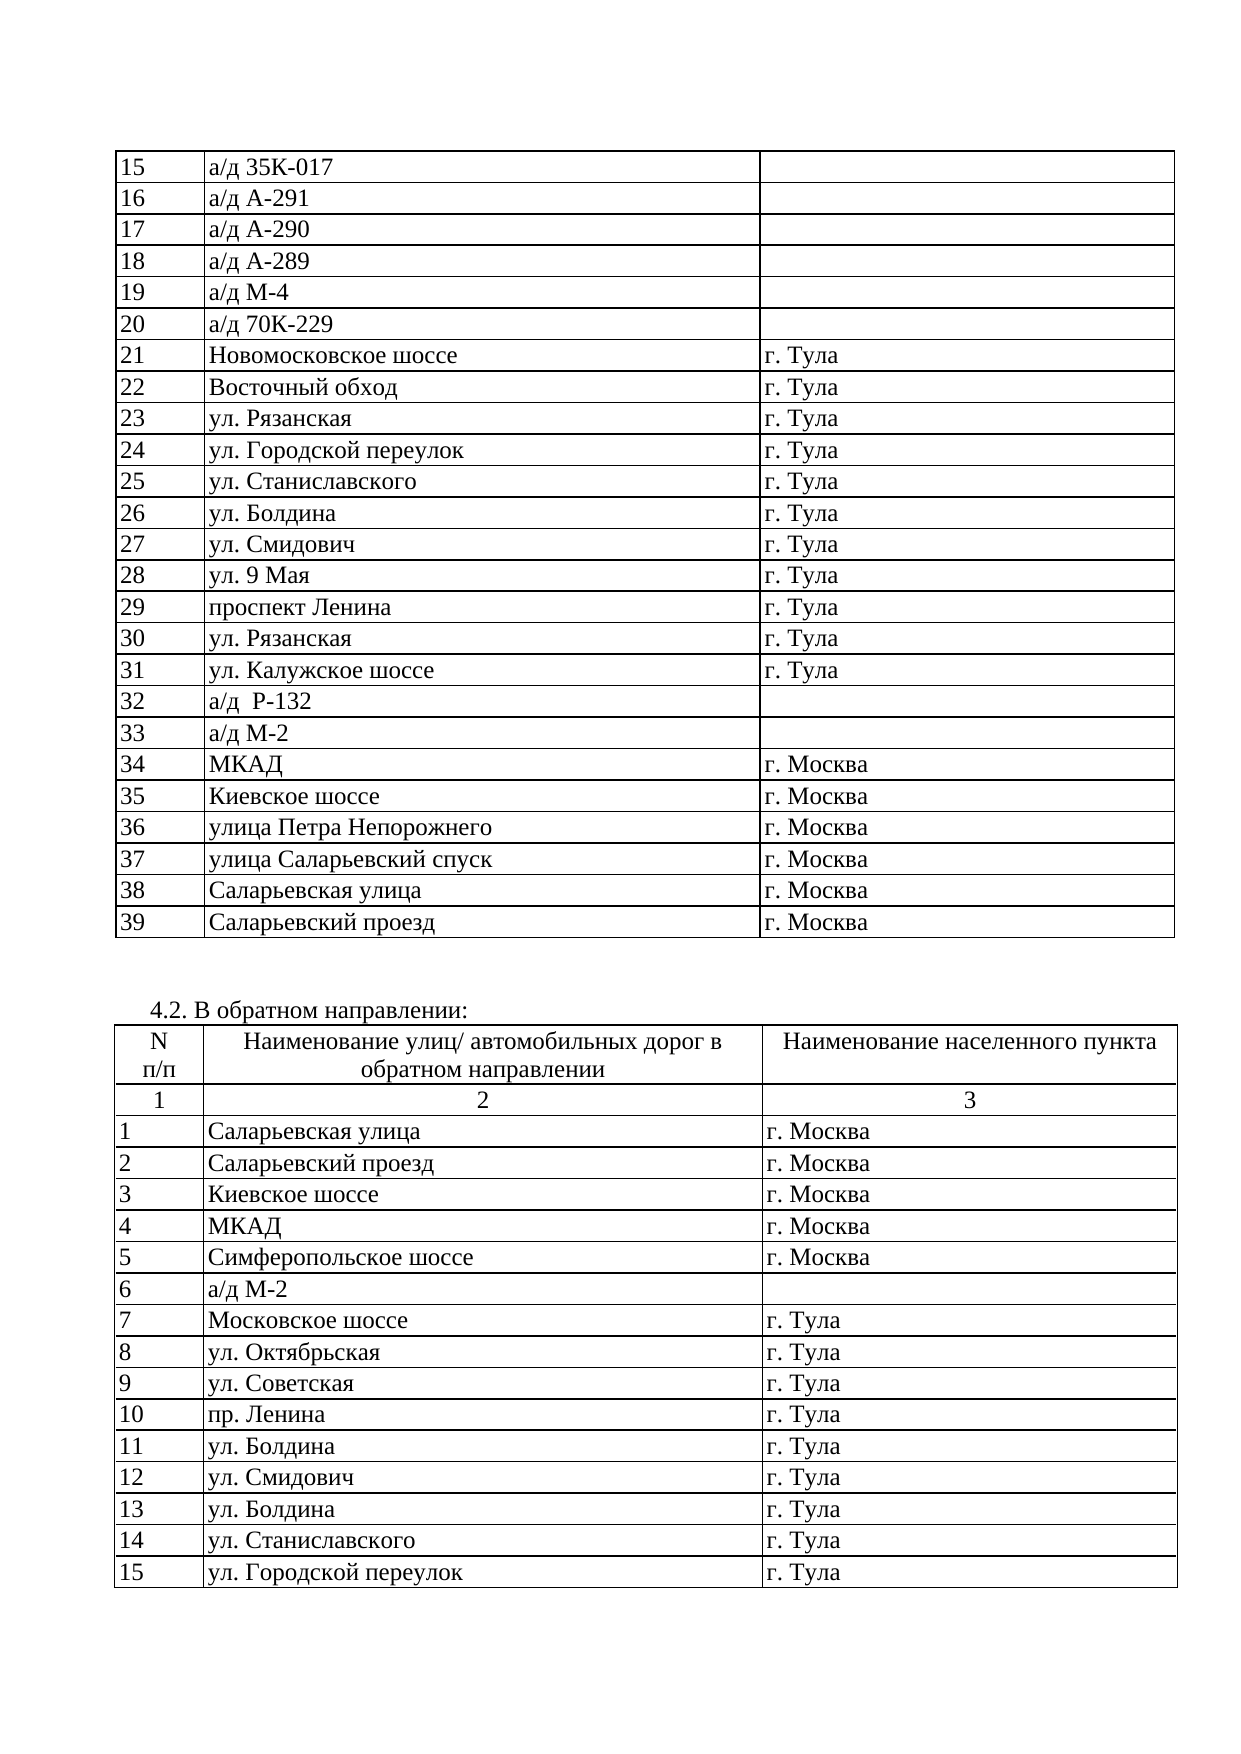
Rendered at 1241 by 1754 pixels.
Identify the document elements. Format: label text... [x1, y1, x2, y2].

table_cell г. Тула [763, 1555, 1177, 1587]
table_cell Саларьевский проезд [204, 1148, 762, 1178]
table_cell [763, 1272, 1177, 1303]
table_cell 15 [115, 1556, 203, 1587]
table_cell г. Тула [761, 372, 1174, 402]
table_cell 23 [117, 403, 204, 433]
table_cell ул. Болдина [204, 1494, 762, 1524]
table_cell 6 [115, 1273, 203, 1303]
table_cell Киевское шоссе [204, 1179, 762, 1209]
table_cell 21 [117, 340, 204, 370]
table_cell ул. Городской переулок [205, 435, 759, 464]
table_cell ул. Калужское шоссе [205, 655, 759, 685]
table_cell 22 [117, 372, 204, 402]
table_cell ул. Станиславского [205, 466, 759, 496]
table_cell 10 [115, 1399, 203, 1429]
table_cell 24 [117, 435, 204, 464]
table_cell [761, 686, 1174, 716]
table_cell а/д Р-132 [205, 686, 759, 716]
table_cell г. Тула [761, 655, 1174, 685]
table_cell г. Тула [761, 340, 1174, 370]
table_cell а/д М-2 [205, 718, 759, 748]
table_cell 33 [117, 718, 204, 748]
table_cell г. Москва [763, 1209, 1177, 1241]
table_cell г. Тула [761, 466, 1174, 496]
table_cell г. Тула [763, 1461, 1177, 1492]
table_cell 26 [117, 498, 204, 527]
table_cell Новомосковское шоссе [205, 340, 759, 370]
table_cell г. Москва [761, 812, 1174, 842]
table_cell г. Тула [761, 435, 1174, 464]
table_cell г. Москва [761, 907, 1174, 936]
table_cell 7 [115, 1305, 203, 1335]
table_cell ул. Советская [204, 1368, 762, 1398]
table_cell 1 [115, 1116, 203, 1146]
table_cell ул. Смидович [205, 529, 759, 559]
table_cell г. Тула [763, 1524, 1177, 1555]
table_cell 39 [117, 907, 204, 936]
table_cell 11 [115, 1430, 203, 1461]
table_cell 2 [204, 1085, 762, 1115]
table_cell 32 [117, 686, 204, 716]
table_cell г. Москва [761, 781, 1174, 811]
table_cell а/д М-4 [205, 277, 759, 307]
table_cell г. Тула [761, 498, 1174, 527]
table_header Наименование улиц/ автомобильных дорог в обратном направлении [204, 1026, 762, 1083]
table_cell [761, 183, 1174, 213]
table_cell [761, 277, 1174, 307]
table_cell Саларьевская улица [204, 1116, 762, 1146]
table_cell [761, 309, 1174, 339]
table_cell улица Петра Непорожнего [205, 812, 759, 842]
table_cell г. Тула [761, 403, 1174, 433]
table_cell МКАД [204, 1211, 762, 1241]
table_cell г. Тула [763, 1492, 1177, 1524]
table_cell ул. Болдина [205, 498, 759, 527]
table_cell 31 [117, 655, 204, 685]
table_cell а/д А-290 [205, 215, 759, 244]
table_header Наименование населенного пункта [763, 1026, 1177, 1083]
table_cell г. Тула [763, 1304, 1177, 1335]
table_cell улица Саларьевский спуск [205, 844, 759, 873]
table_cell г. Москва [763, 1241, 1177, 1272]
table_cell Симферопольское шоссе [204, 1242, 762, 1272]
table_cell г. Тула [763, 1335, 1177, 1366]
table_cell [761, 246, 1174, 276]
table_cell 34 [117, 749, 204, 779]
table_cell а/д А-291 [205, 183, 759, 213]
table_cell а/д 35К-017 [205, 152, 759, 181]
table_cell г. Тула [761, 529, 1174, 559]
table_cell ул. Болдина [204, 1431, 762, 1461]
table_cell ул. Октябрьская [204, 1337, 762, 1366]
table_cell [761, 215, 1174, 244]
table_cell 16 [117, 183, 204, 213]
table_cell Саларьевский проезд [205, 907, 759, 936]
table_cell г. Тула [761, 592, 1174, 622]
table_cell г. Москва [763, 1115, 1177, 1146]
table_cell 5 [115, 1242, 203, 1272]
table_cell а/д М-2 [204, 1274, 762, 1303]
table_cell 28 [117, 561, 204, 590]
table_cell Киевское шоссе [205, 781, 759, 811]
table_cell а/д 70К-229 [205, 309, 759, 339]
table_cell г. Тула [761, 561, 1174, 590]
table_cell 25 [117, 466, 204, 496]
table_cell ул. Станиславского [204, 1525, 762, 1555]
table_cell МКАД [205, 749, 759, 779]
table_cell г. Москва [763, 1146, 1177, 1178]
table_cell 29 [117, 592, 204, 622]
table_cell 3 [115, 1179, 203, 1209]
table_cell г. Тула [761, 623, 1174, 653]
table_cell 37 [117, 844, 204, 873]
table_cell пр. Ленина [204, 1400, 762, 1429]
table_cell г. Тула [763, 1366, 1177, 1398]
table_cell г. Москва [761, 749, 1174, 779]
table_cell г. Тула [763, 1398, 1177, 1429]
table_cell 38 [117, 875, 204, 905]
table_cell 27 [117, 529, 204, 559]
table_cell ул. Смидович [204, 1462, 762, 1492]
table_cell 2 [115, 1147, 203, 1178]
table_cell Саларьевская улица [205, 875, 759, 905]
table_cell 9 [115, 1368, 203, 1398]
table_cell 4 [115, 1210, 203, 1241]
table_cell 15 [117, 152, 204, 181]
table_cell г. Москва [763, 1178, 1177, 1209]
text 4.2. В обратном направлении: [150, 996, 1090, 1024]
table_cell 30 [117, 623, 204, 653]
table_cell ул. Рязанская [205, 623, 759, 653]
table_cell проспект Ленина [205, 592, 759, 622]
table_cell 18 [117, 246, 204, 276]
table_cell 36 [117, 812, 204, 842]
table_cell г. Москва [761, 875, 1174, 905]
table_cell г. Тула [763, 1429, 1177, 1461]
table_cell 13 [115, 1493, 203, 1524]
table_cell ул. Городской переулок [204, 1557, 762, 1587]
table_cell 35 [117, 781, 204, 811]
table_cell [761, 152, 1174, 181]
table_cell 3 [763, 1083, 1177, 1115]
table_cell 12 [115, 1462, 203, 1492]
table_cell ул. Рязанская [205, 403, 759, 433]
table_cell 14 [115, 1525, 203, 1555]
table_cell 17 [117, 215, 204, 244]
table_cell 20 [117, 309, 204, 339]
table_cell ул. 9 Мая [205, 561, 759, 590]
table_cell 8 [115, 1336, 203, 1366]
table_cell 1 [115, 1084, 203, 1115]
table_cell 19 [117, 277, 204, 307]
table_cell Московское шоссе [204, 1305, 762, 1335]
table_cell г. Москва [761, 844, 1174, 873]
table_cell Восточный обход [205, 372, 759, 402]
table_header N п/п [115, 1026, 203, 1083]
table_cell [761, 718, 1174, 748]
table_cell а/д А-289 [205, 246, 759, 276]
